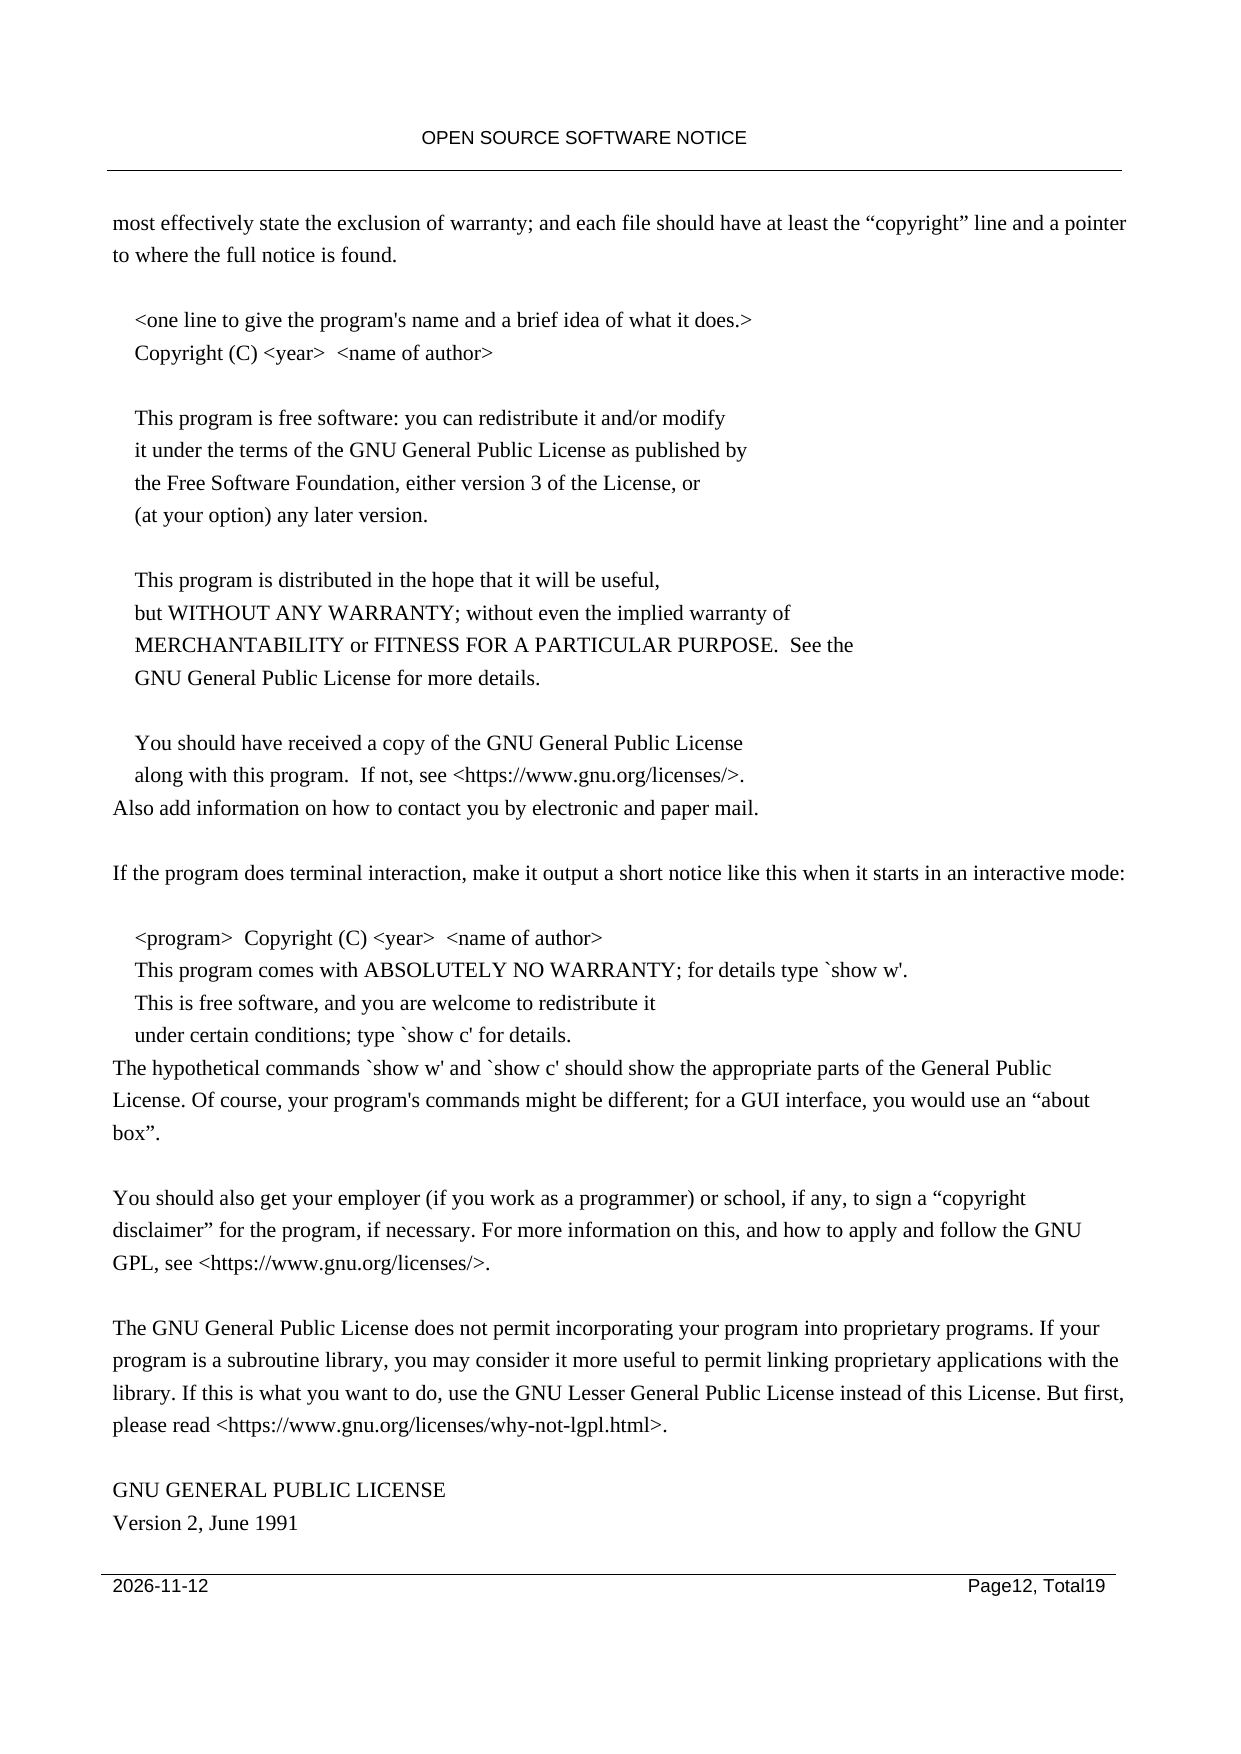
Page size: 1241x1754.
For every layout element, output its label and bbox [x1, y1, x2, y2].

text [112, 206, 1128, 1539]
